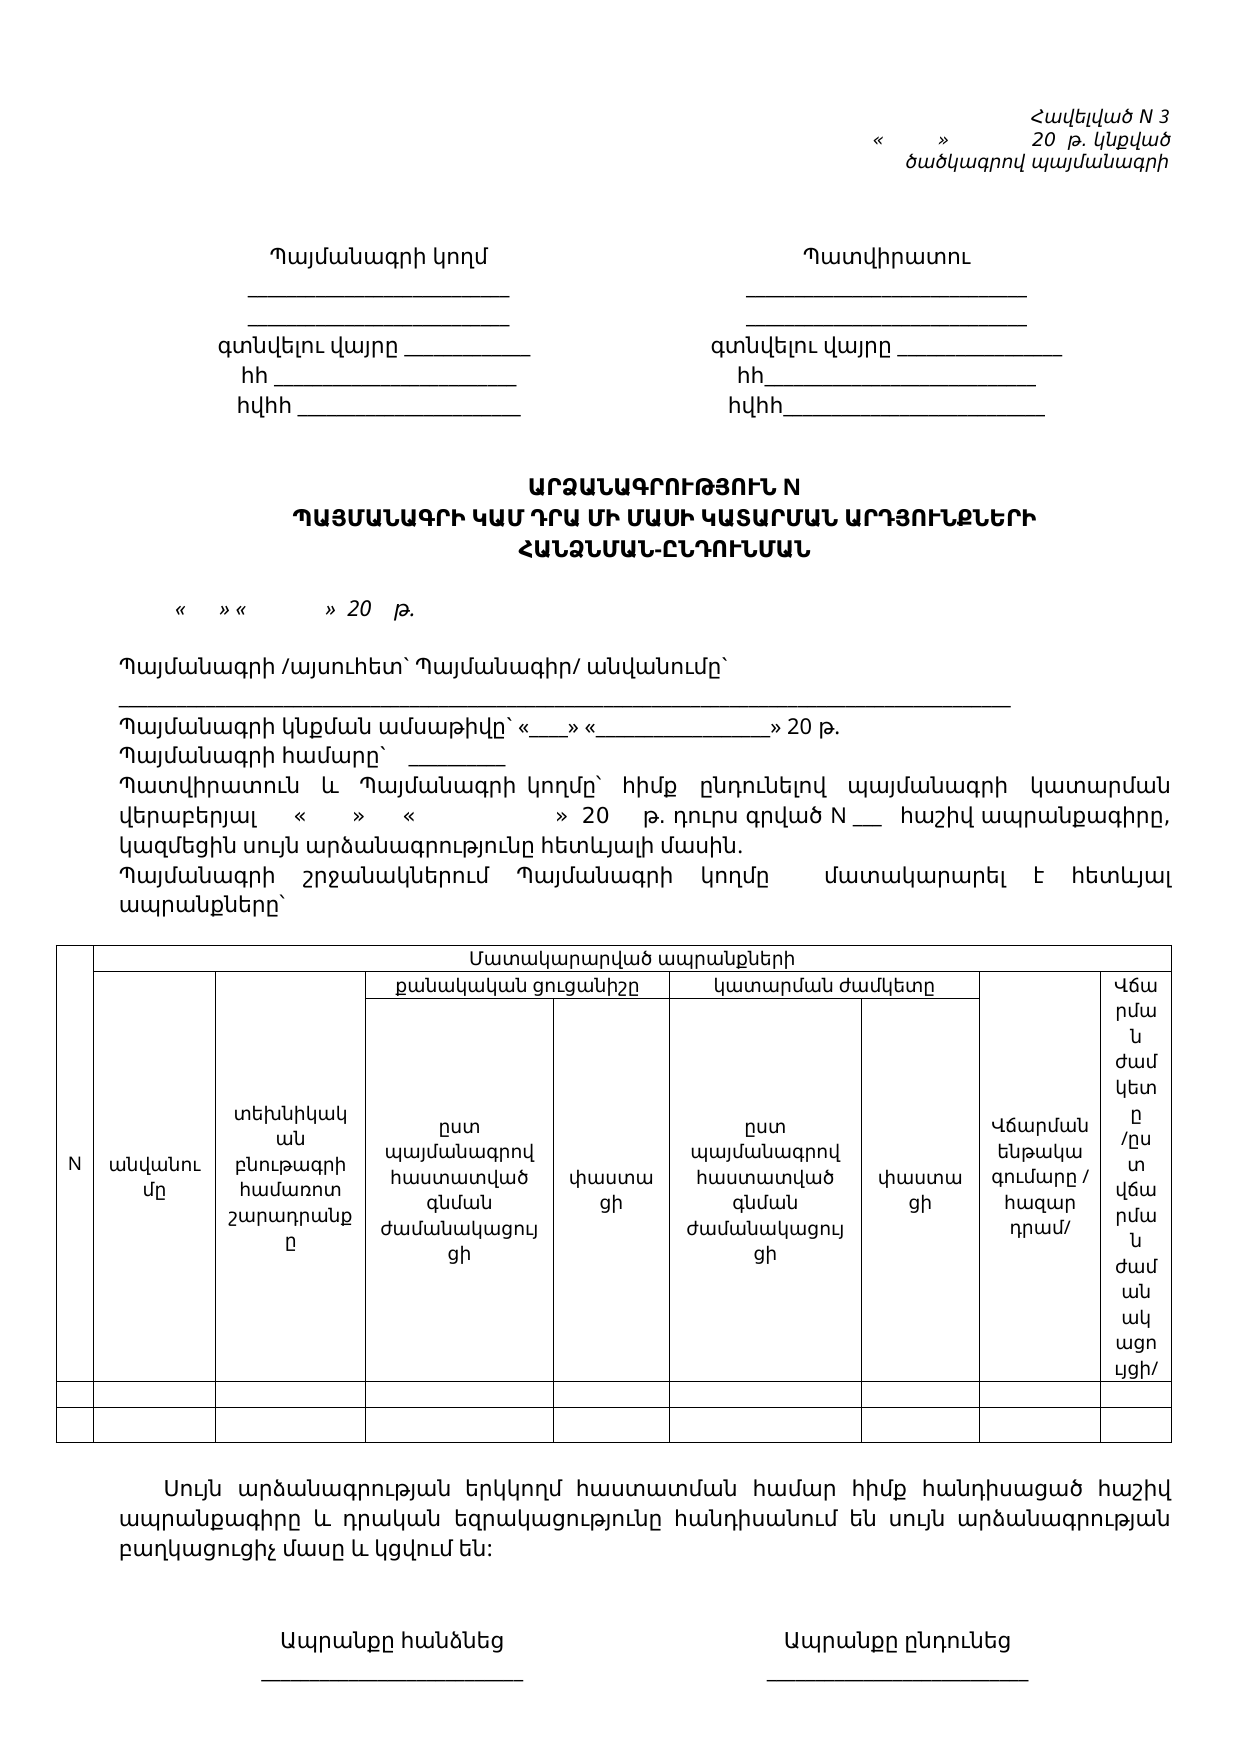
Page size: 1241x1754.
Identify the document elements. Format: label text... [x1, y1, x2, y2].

table_cell [216, 1408, 365, 1442]
table_cell [554, 1408, 669, 1442]
table_cell կատարման ժամկետը [670, 972, 979, 998]
text Հավելված N 3 [118, 103, 1171, 129]
text Սույն արձանագրության երկկողմ հաստատման համար հիմք հանդիսացած հաշիվ ապրանքագիրը և դրական եզրակացությունը հանդիսանում են սույն արձանագրության բաղկացուցիչ մասը և կցվում են: [118, 1473, 1171, 1562]
table_cell փաստացի [554, 999, 669, 1381]
table_cell [216, 1382, 365, 1407]
table_header N [57, 946, 93, 1381]
text Պատվիրատուն և Պայմանագրի կողմը՝ հիմք ընդունելով պայմանագրի կատարման վերաբերյալ « » « » 20 թ. դուրս գրված N ___ հաշիվ ապրանքագիրը, կազմեցին սույն արձանագրությունը հետևյալի մասին. [118, 770, 1171, 859]
text Պայմանագրի կնքման ամսաթիվը` «____» «__________________» 20 թ. [118, 711, 1171, 740]
text « » 20 թ. կնքված [118, 129, 1171, 151]
table_header Մատակարարված ապրանքների [94, 946, 1171, 971]
table_cell փաստացի [862, 999, 979, 1381]
table_header Պատվիրատու _____________________________ _____________________________ գտնվելու վայրը _________________ հհ____________________________ հվհհ___________________________ [620, 241, 1153, 419]
text ՀԱՆՁՆՄԱՆ-ԸՆԴՈՒՆՄԱՆ [118, 533, 1171, 564]
table_cell [670, 1382, 861, 1407]
table_cell ըստ պայմանագրով հաստատված գնման ժամանակացույցի [670, 999, 861, 1381]
table_header Ապրանքը ընդունեց [645, 1625, 1150, 1655]
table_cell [140, 1655, 645, 1698]
table_cell [980, 1382, 1100, 1407]
table_cell տեխնիկական բնութագրի համառոտ շարադրանքը [216, 972, 365, 1381]
table_cell [57, 1408, 93, 1442]
text « » « » 20 թ. [118, 593, 1171, 623]
text Պայմանագրի շրջանակներում Պայմանագրի կողմը մատակարարել է հետևյալ ապրանքները՝ [118, 859, 1171, 919]
table_header Պայմանագրի կողմ ___________________________ ___________________________ գտնվելու վայրը ______________ հհ _________________________ հվհհ _______________________ [137, 241, 620, 419]
table_cell ըստ պայմանագրով հաստատված գնման ժամանակացույցի [366, 999, 553, 1381]
text ՊԱՅՄԱՆԱԳՐԻ ԿԱՄ ԴՐԱ ՄԻ ՄԱՍԻ ԿԱՏԱՐՄԱՆ ԱՐԴՅՈՒՆՔՆԵՐԻ [118, 502, 1171, 533]
text Պայմանագրի համարը` __________ [118, 740, 1171, 770]
table_header Ապրանքը հանձնեց [140, 1625, 645, 1655]
table_cell [980, 1408, 1100, 1442]
table_cell [1101, 1382, 1171, 1407]
table_cell [366, 1382, 553, 1407]
table_cell [366, 1408, 553, 1442]
table_cell [1101, 1408, 1171, 1442]
table_cell քանակական ցուցանիշը [366, 972, 669, 998]
table_cell [94, 1382, 215, 1407]
table_cell Վճարման ենթակա գումարը /հազար դրամ/ [980, 972, 1100, 1381]
text ծածկագրով պայմանագրի [118, 151, 1171, 173]
table_cell [862, 1408, 979, 1442]
table_cell [94, 1408, 215, 1442]
table_cell անվանումը [94, 972, 215, 1381]
table_cell [670, 1408, 861, 1442]
text ԱՐՁԱՆԱԳՐՈՒԹՅՈՒՆ N [118, 471, 1171, 502]
table_cell [554, 1382, 669, 1407]
table_cell [862, 1382, 979, 1407]
table_cell Վճարման ժամկետը /ըստ վճարման ժամանակացույցի/ [1101, 972, 1171, 1381]
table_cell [645, 1655, 1150, 1698]
text Պայմանագրի /այսուհետ` Պայմանագիր/ անվանումը` ____________________________________________________________________________________________ [118, 651, 1171, 711]
table_cell [57, 1382, 93, 1407]
